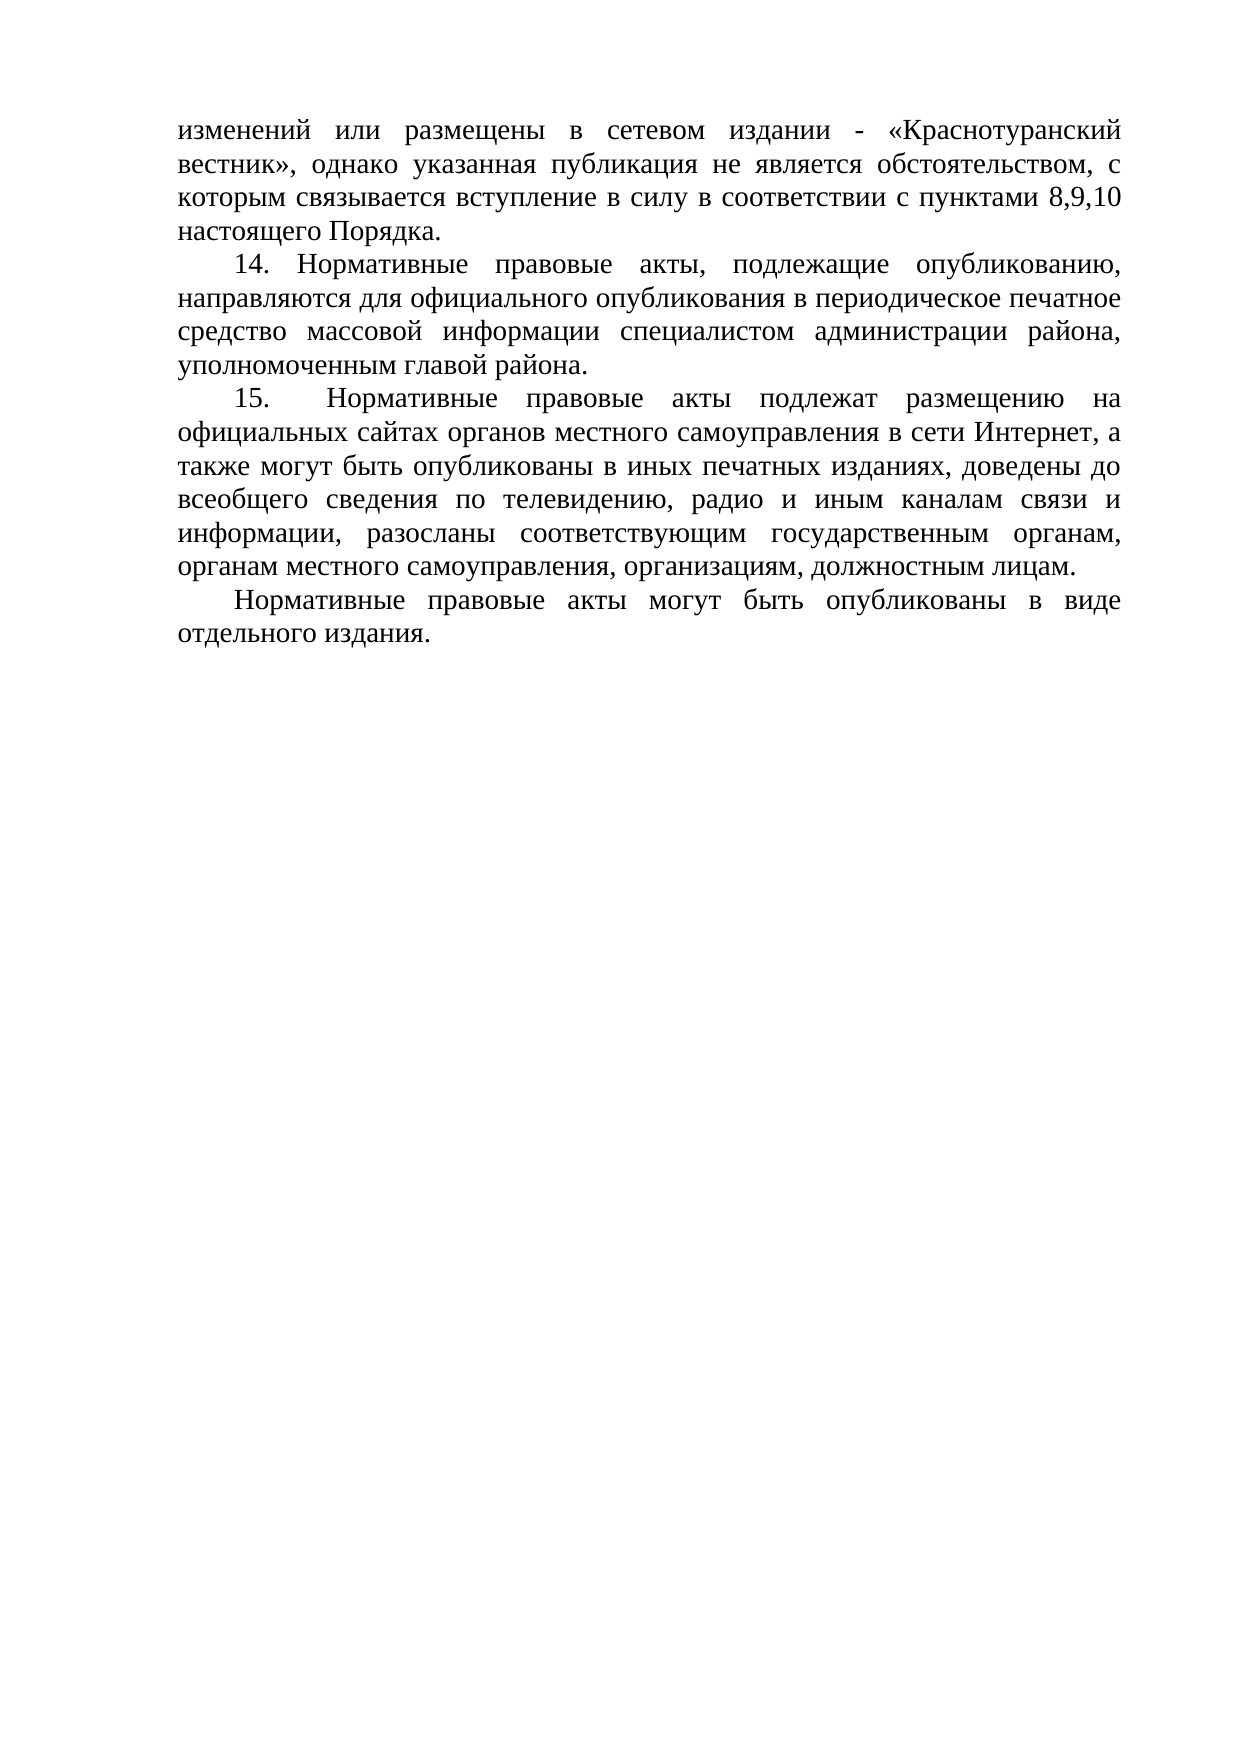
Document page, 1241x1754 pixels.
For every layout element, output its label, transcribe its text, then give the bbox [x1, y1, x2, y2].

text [177, 112, 1122, 246]
text 15. Нормативные правовые акты подлежат размещению на официальных сайтах органов местного самоуправления в сети Интернет, а также могут быть опубликованы в иных печатных изданиях, доведены до всеобщего сведения по телевидению, радио и иным каналам связи и информации, разосланы соответствующим государственным органам, органам местного самоуправления, организациям, должностным лицам. [177, 381, 1122, 582]
text Нормативные правовые акты могут быть опубликованы в виде отдельного издания. [177, 582, 1122, 649]
text 14. Нормативные правовые акты, подлежащие опубликованию, направляются для официального опубликования в периодическое печатное средство массовой информации специалистом администрации района, уполномоченным главой района. [177, 246, 1122, 381]
